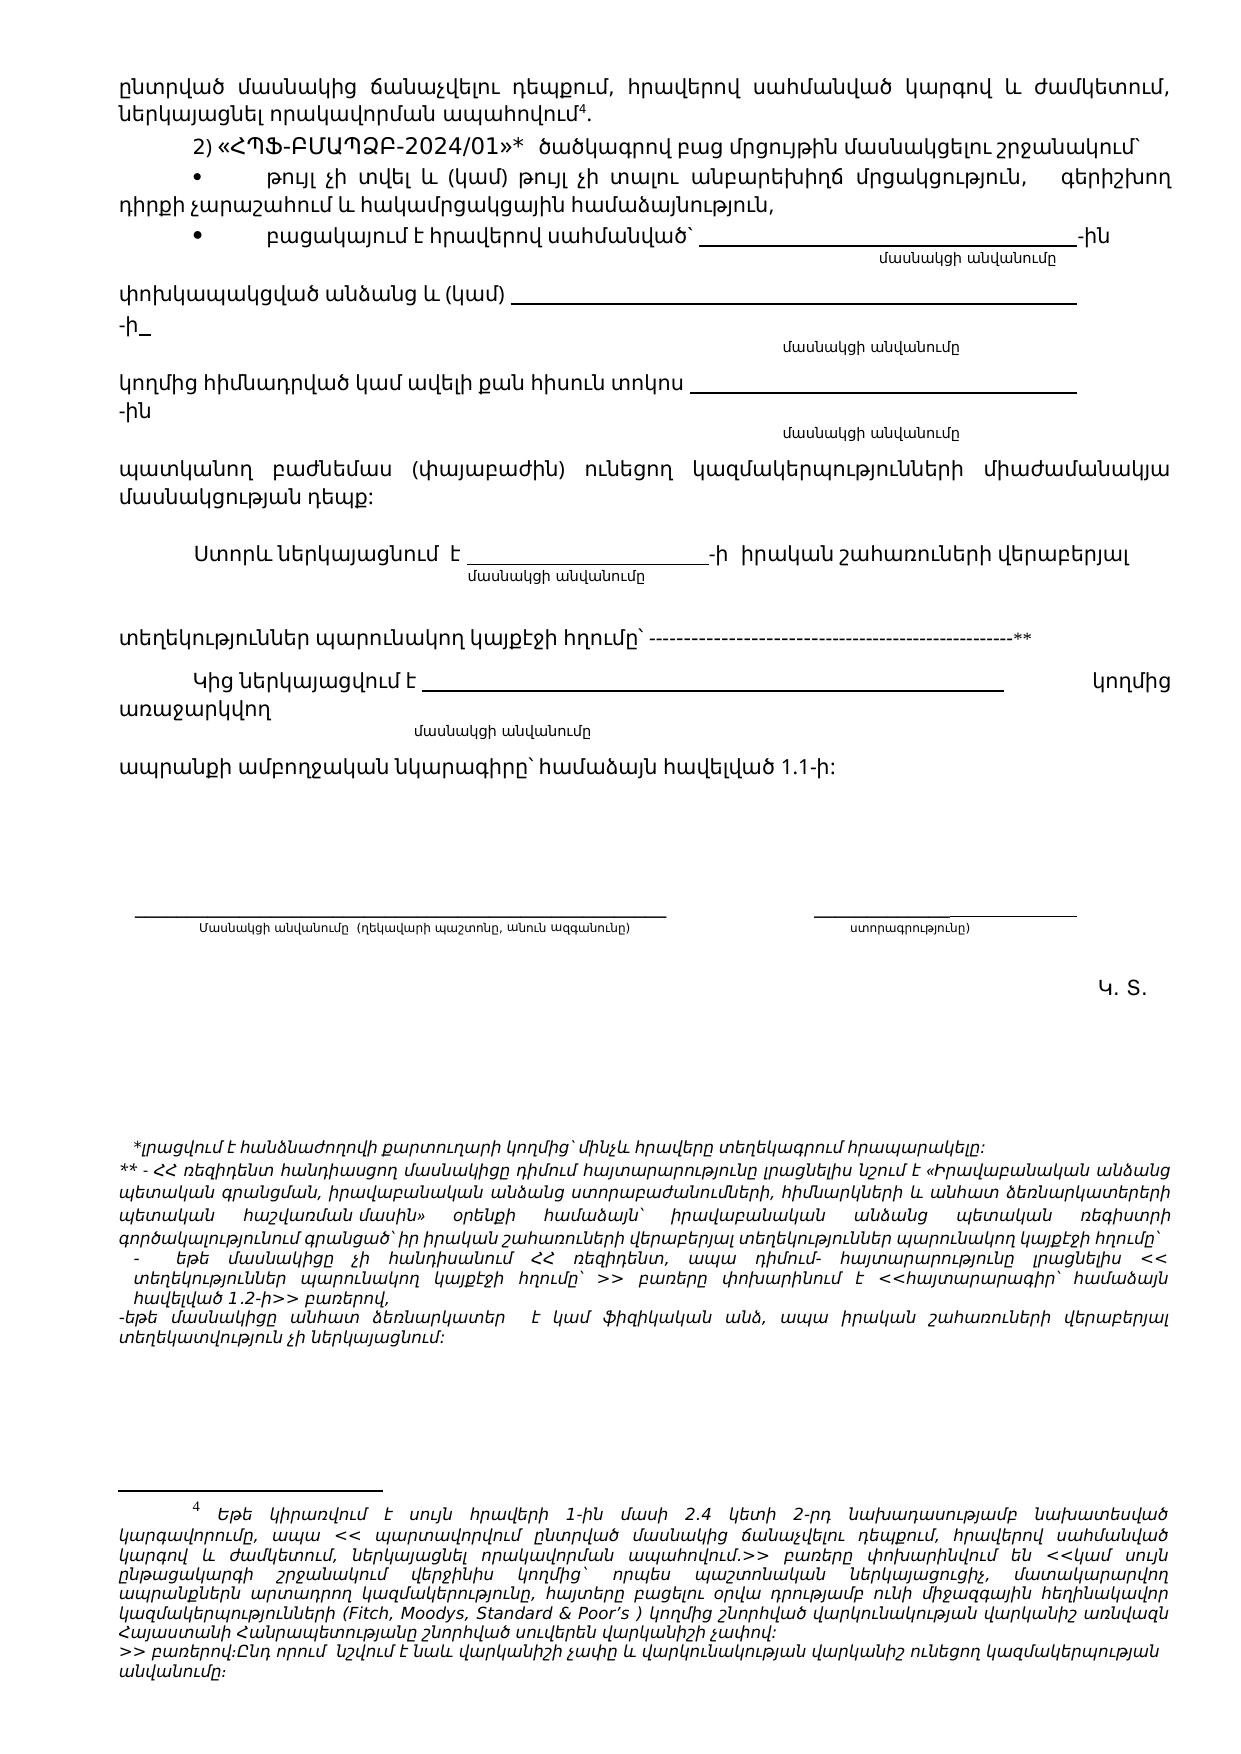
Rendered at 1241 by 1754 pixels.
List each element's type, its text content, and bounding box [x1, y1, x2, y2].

text Կ. Տ. [118, 976, 1171, 1000]
text ** - ՀՀ ռեզիդենտ հանդիասցող մասնակիցը դիմում հայտարարությունը լրացնելիս նշում է «Իրավաբանական անձանց պետական գրանցման, իրավաբանական անձանց ստորաբաժանումների, հիմնարկների և անհատ ձեռնարկատերերի պետական հաշվառման մասին» օրենքի համաձայն՝ իրավաբանական անձանց պետական ռեգիստրի գործակալությունում գրանցած՝ իր իրական շահառուների վերաբերյալ տեղեկություններ պարունակող կայքէջի հղումը՝ [118, 1158, 1171, 1249]
text մասնակցի անվանումը [118, 250, 1171, 279]
list թույլ չի տվել և (կամ) թույլ չի տալու անբարեխիղճ մրցակցություն, գերիշխող դիրքի չարաշահում և հակամրցակցային համաձայնություն, [118, 162, 1171, 219]
text ընտրված մասնակից ճանաչվելու դեպքում, հրավերով սահմանված կարգով և ժամկետում, ներկայացնել որակավորման ապահովում. [118, 75, 1171, 128]
text Կից ներկայացվում է կողմից առաջարկվող [118, 666, 1171, 723]
text կողմից հիմնադրված կամ ավելի քան հիսուն տոկոս -ին [118, 368, 1171, 425]
text - եթե մասնակիցը չի հանդիսանում ՀՀ ռեզիդենտ, ապա դիմում- հայտարարությունը լրացնելիս << տեղեկություններ պարունակող կայքէջի հղումը՝ >> բառերը փոխարինում է <<հայտարարագիր՝ համաձայն հավելված 1․2-ի>> բառերով, [133, 1249, 1171, 1308]
text -եթե մասնակիցը անհատ ձեռնարկատեր է կամ ֆիզիկական անձ, ապա իրական շահառուների վերաբերյալ տեղեկատվություն չի ներկայացնում: [118, 1308, 1171, 1347]
text տեղեկություններ պարունակող կայքէջի հղումը՝ ----------------------------------------------------** [118, 623, 1171, 652]
list բացակայում է հրավերով սահմանված` -ին [118, 219, 1171, 250]
text մասնակցի անվանումը [118, 723, 1171, 752]
text պատկանող բաժնեմաս (փայաբաժին) ունեցող կազմակերպությունների միաժամանակյա մասնակցության դեպք: [118, 454, 1171, 511]
text ___________________________________________________ _____________ Մասնակցի անվանումը (ղեկավարի պաշտոնը, անուն ազգանունը) ստորագրությունը) [118, 894, 1171, 947]
text մասնակցի անվանումը [118, 425, 1171, 454]
text մասնակցի անվանումը [118, 339, 1171, 368]
text 2) «ՀՊՖ-ԲՄԱՊՁԲ-2024/01»* ծածկագրով բաց մրցույթին մասնակցելու շրջանակում` [118, 128, 1171, 162]
text փոխկապակցված անձանց և (կամ) -ի [118, 279, 1171, 339]
text մասնակցի անվանումը [118, 568, 1171, 597]
text Ստորև ներկայացնում է -ի իրական շահառուների վերաբերյալ [193, 539, 1171, 568]
text ապրանքի ամբողջական նկարագիրը՝ համաձայն հավելված 1.1-ի: [118, 752, 1171, 781]
text *լրացվում է հանձնաժողովի քարտուղարի կողմից` մինչև հրավերը տեղեկագրում հրապարակելը: [118, 1136, 1171, 1158]
